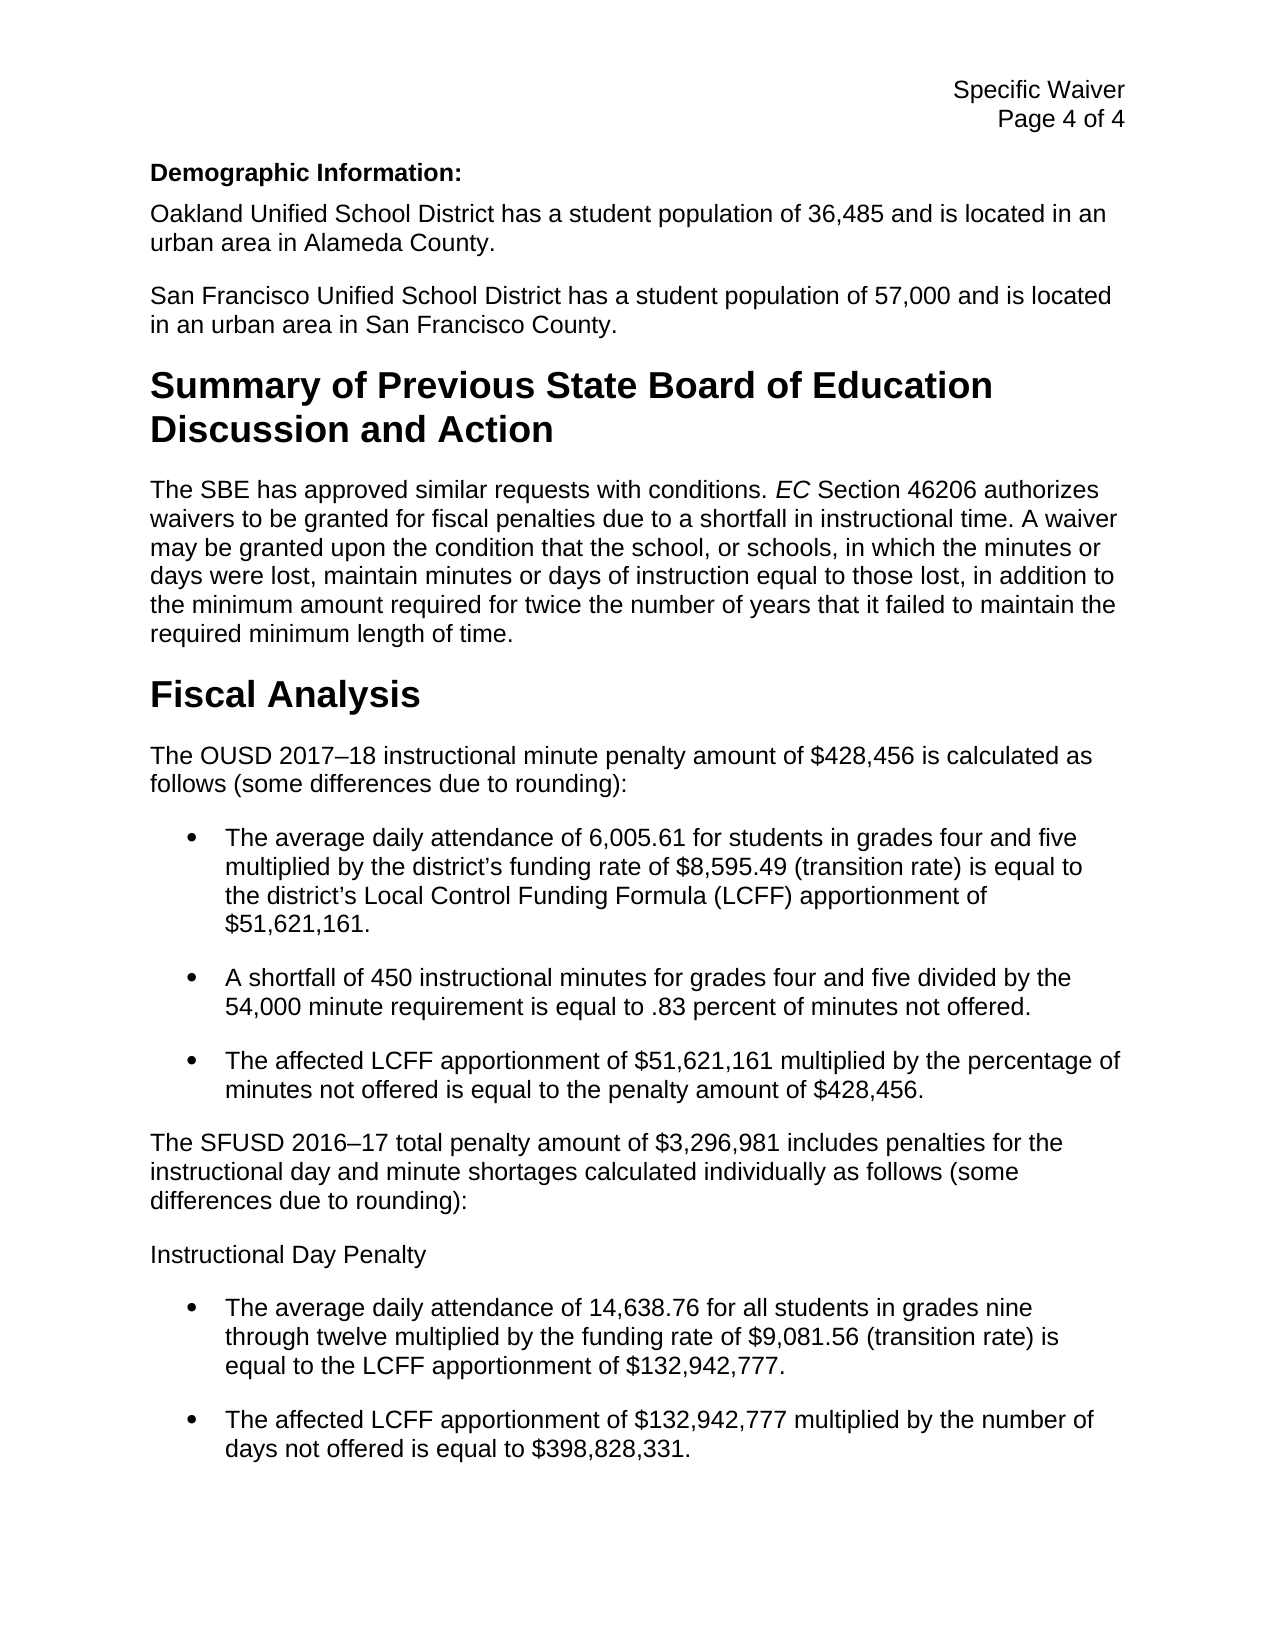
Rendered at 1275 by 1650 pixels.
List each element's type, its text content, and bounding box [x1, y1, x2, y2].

text San Francisco Unified School District has a student population of 57,000 and is located in an urban area in San Francisco County. [150, 281, 1125, 339]
subtitle Summary of Previous State Board of Education Discussion and Action [150, 364, 1125, 450]
text Instructional Day Penalty [150, 1240, 1125, 1268]
text Oakland Unified School District has a student population of 36,485 and is located in an urban area in Alameda County. [150, 199, 1125, 256]
text The SFUSD 2016–17 total penalty amount of $3,296,981 includes penalties for the instructional day and minute shortages calculated individually as follows (some differences due to rounding): [150, 1128, 1125, 1215]
text The OUSD 2017–18 instructional minute penalty amount of $428,456 is calculated as follows (some differences due to rounding): [150, 741, 1125, 798]
list A shortfall of 450 instructional minutes for grades four and five divided by the 54,000 minute requirement is equal to .83 percent of minutes not offered. [187, 963, 1125, 1021]
subtitle Demographic Information: [150, 157, 1110, 186]
list The average daily attendance of 6,005.61 for students in grades four and five multiplied by the district’s funding rate of $8,595.49 (transition rate) is equal to the district’s Local Control Funding Formula (LCFF) apportionment of $51,621,161. [187, 823, 1125, 938]
subtitle Fiscal Analysis [150, 672, 1125, 716]
list The affected LCFF apportionment of $132,942,777 multiplied by the number of days not offered is equal to $398,828,331. [187, 1405, 1125, 1462]
list The affected LCFF apportionment of $51,621,161 multiplied by the percentage of minutes not offered is equal to the penalty amount of $428,456. [187, 1046, 1125, 1103]
text The SBE has approved similar requests with conditions. EC Section 46206 authorizes waivers to be granted for fiscal penalties due to a shortfall in instructional time. A waiver may be granted upon the condition that the school, or schools, in which the minutes or days were lost, maintain minutes or days of instruction equal to those lost, in addition to the minimum amount required for twice the number of years that it failed to maintain the required minimum length of time. [150, 475, 1125, 647]
